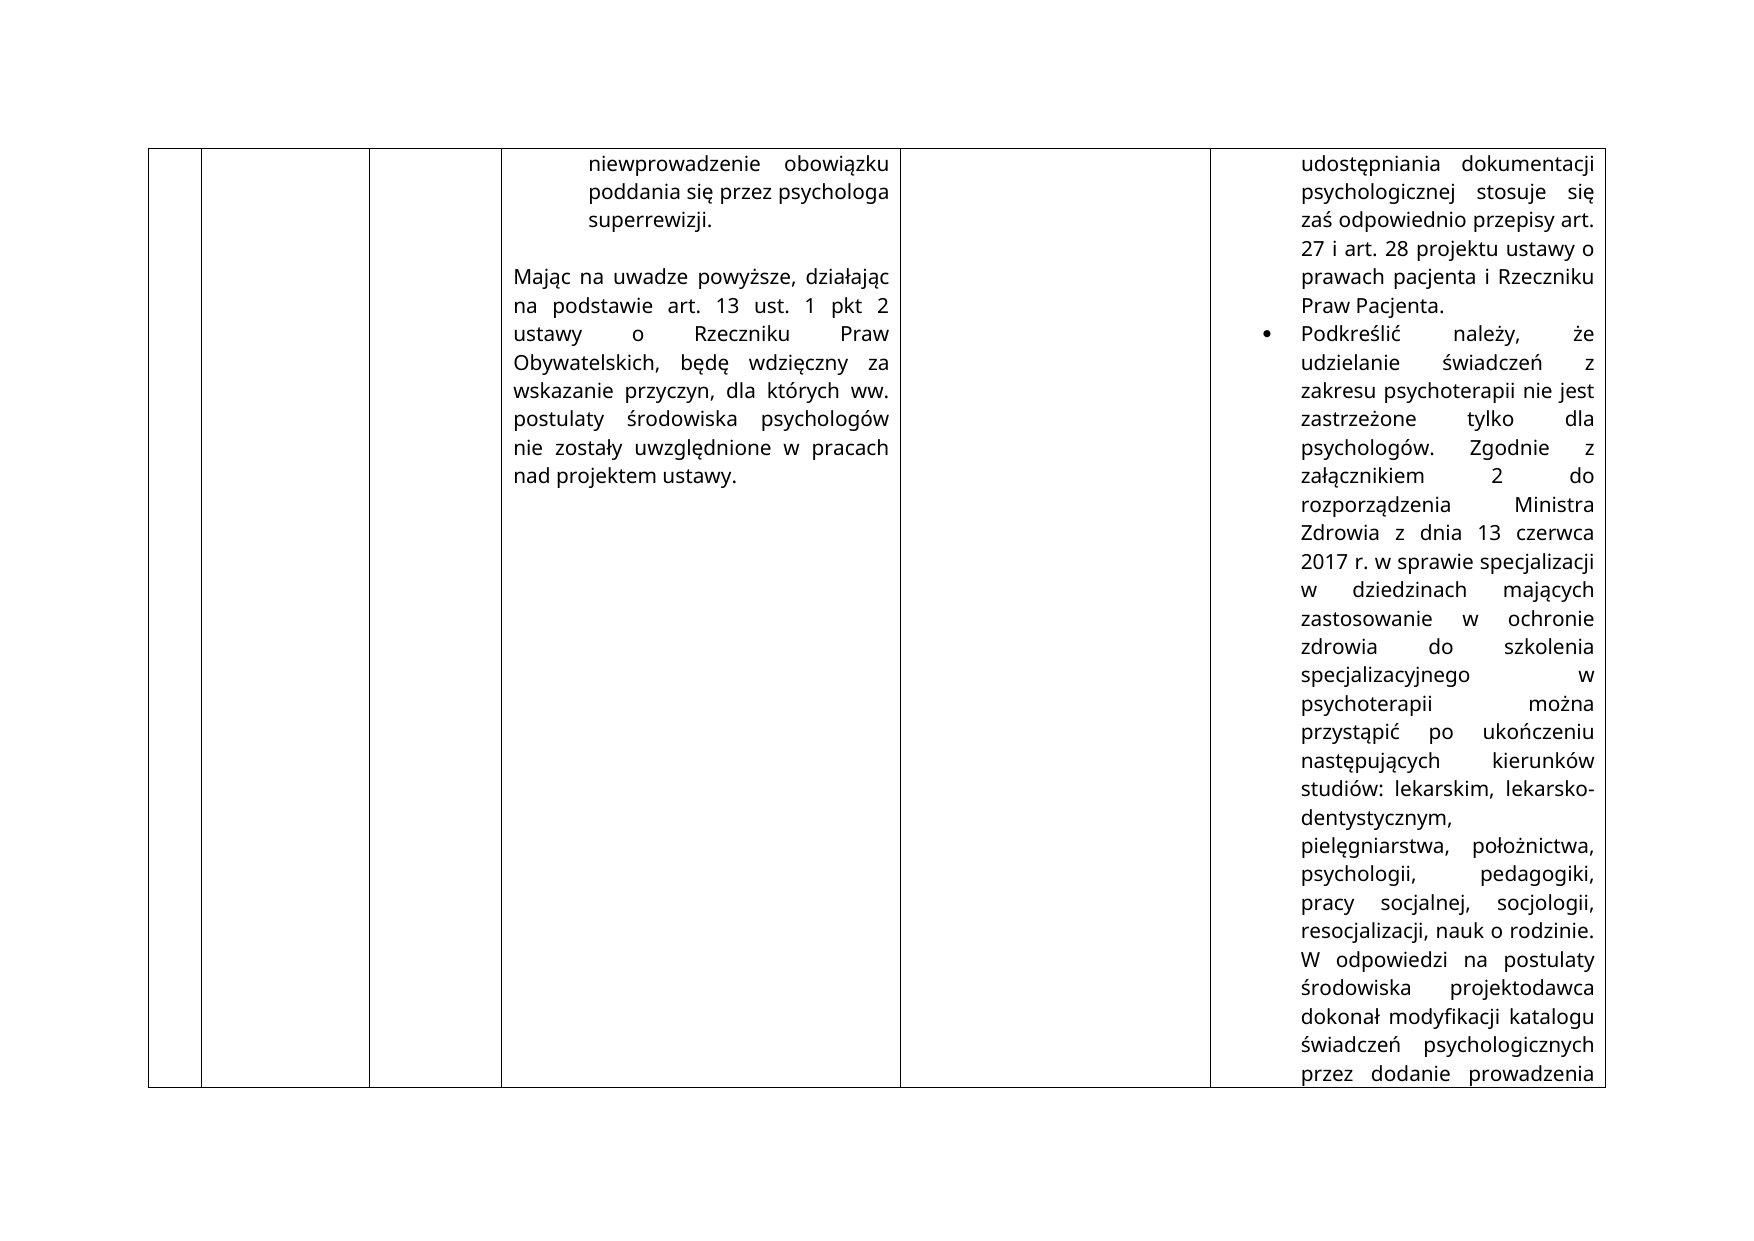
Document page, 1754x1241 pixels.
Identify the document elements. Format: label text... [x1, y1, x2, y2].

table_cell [202, 149, 369, 1087]
table_cell [901, 149, 1210, 1087]
table_cell [370, 149, 501, 1087]
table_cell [1211, 149, 1605, 1087]
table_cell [502, 149, 900, 1087]
table_cell 4. [149, 149, 201, 1087]
